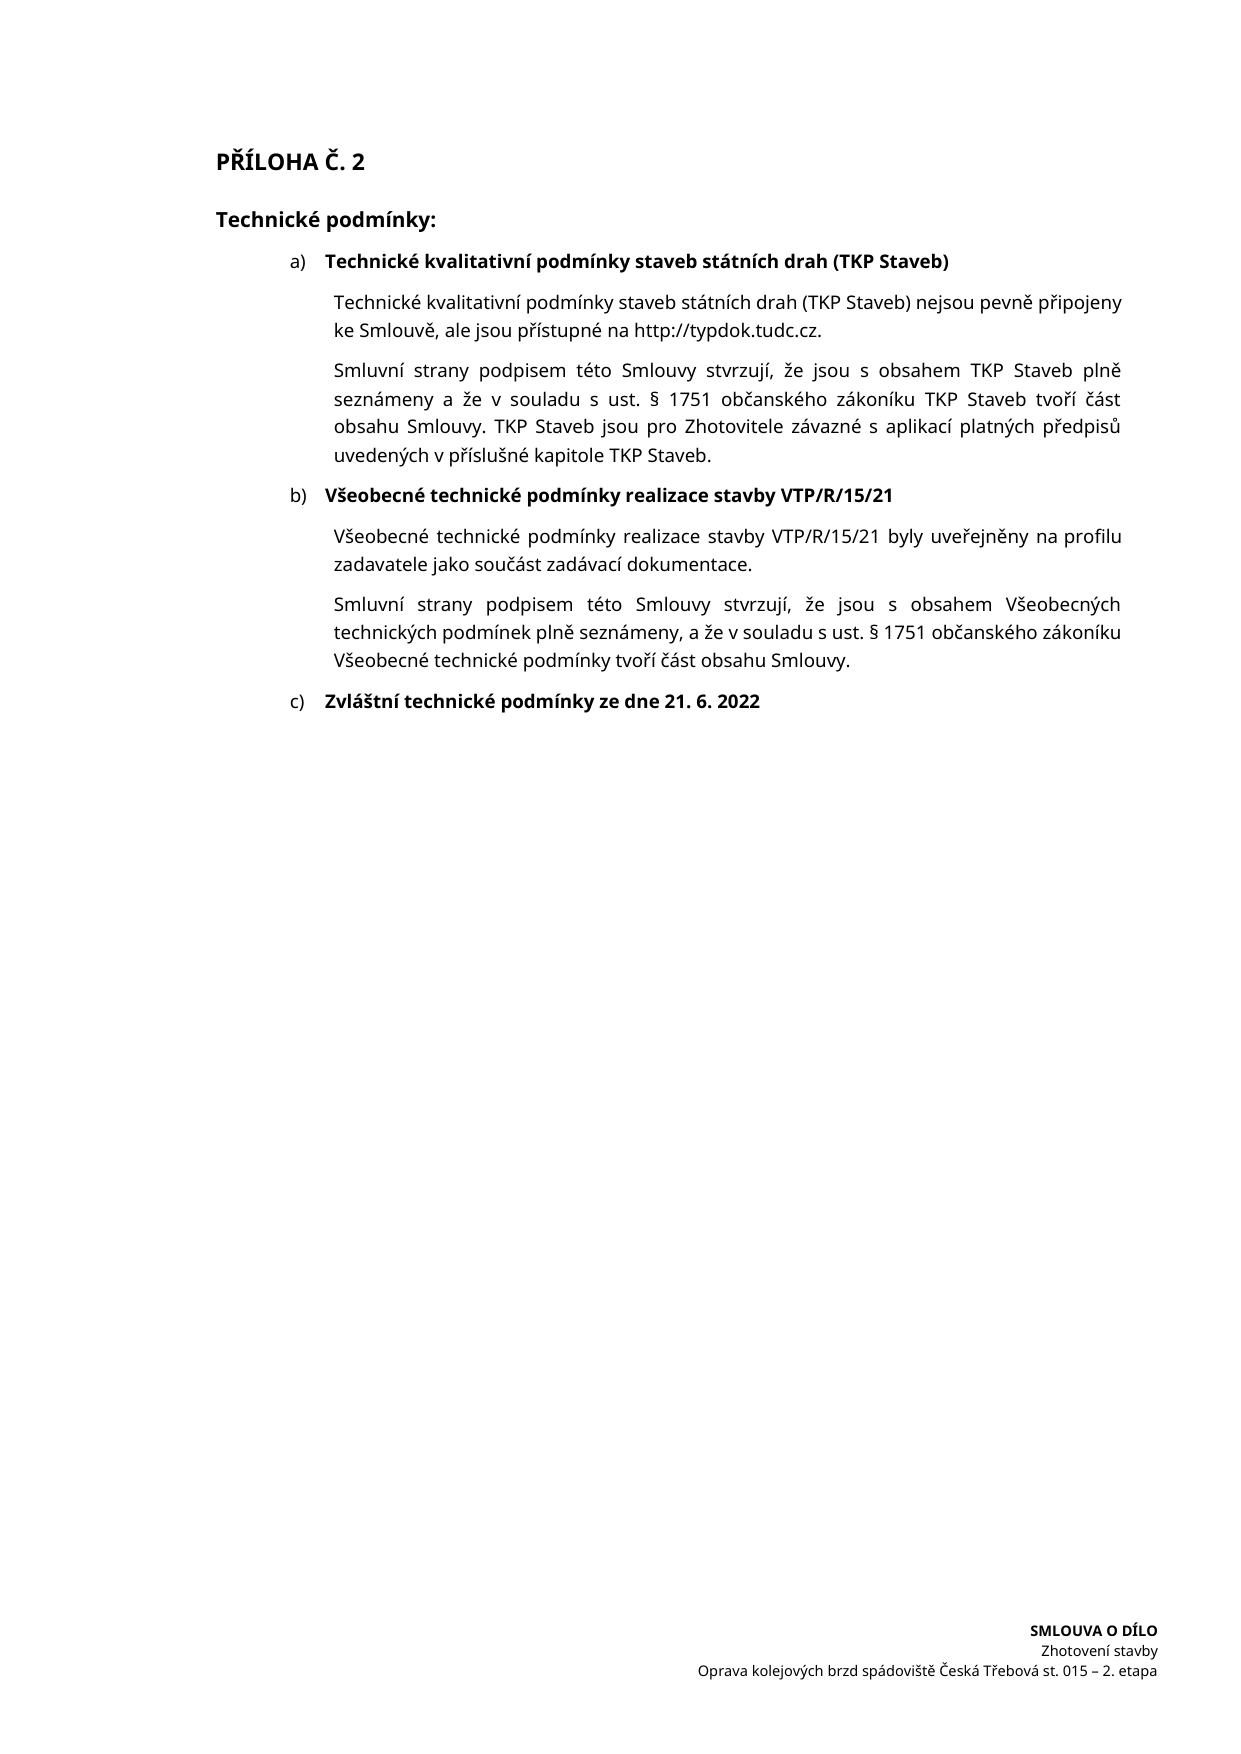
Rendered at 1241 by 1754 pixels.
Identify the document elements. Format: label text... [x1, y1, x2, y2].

text Technické podmínky: [216, 205, 1122, 233]
text Příloha č. 2 [216, 146, 1122, 177]
text Smluvní strany podpisem této Smlouvy stvrzují, že jsou s obsahem Všeobecných technických podmínek plně seznámeny, a že v souladu s ust. § 1751 občanského zákoníku Všeobecné technické podmínky tvoří část obsahu Smlouvy. [334, 591, 1122, 673]
text Všeobecné technické podmínky realizace stavby VTP/R/15/21 byly uveřejněny na profilu zadavatele jako součást zadávací dokumentace. [334, 523, 1122, 576]
list Technické kvalitativní podmínky staveb státních drah (TKP Staveb) [289, 249, 1122, 274]
text Technické kvalitativní podmínky staveb státních drah (TKP Staveb) nejsou pevně připojeny ke Smlouvě, ale jsou přístupné na http://typdok.tudc.cz. [334, 289, 1122, 343]
list Všeobecné technické podmínky realizace stavby VTP/R/15/21 [289, 482, 1122, 508]
text Smluvní strany podpisem této Smlouvy stvrzují, že jsou s obsahem TKP Staveb plně seznámeny a že v souladu s ust. § 1751 občanského zákoníku TKP Staveb tvoří část obsahu Smlouvy. TKP Staveb jsou pro Zhotovitele závazné s aplikací platných předpisů uvedených v příslušné kapitole TKP Staveb. [334, 358, 1122, 467]
list Zvláštní technické podmínky ze dne 21. 6. 2022 [289, 688, 1122, 713]
